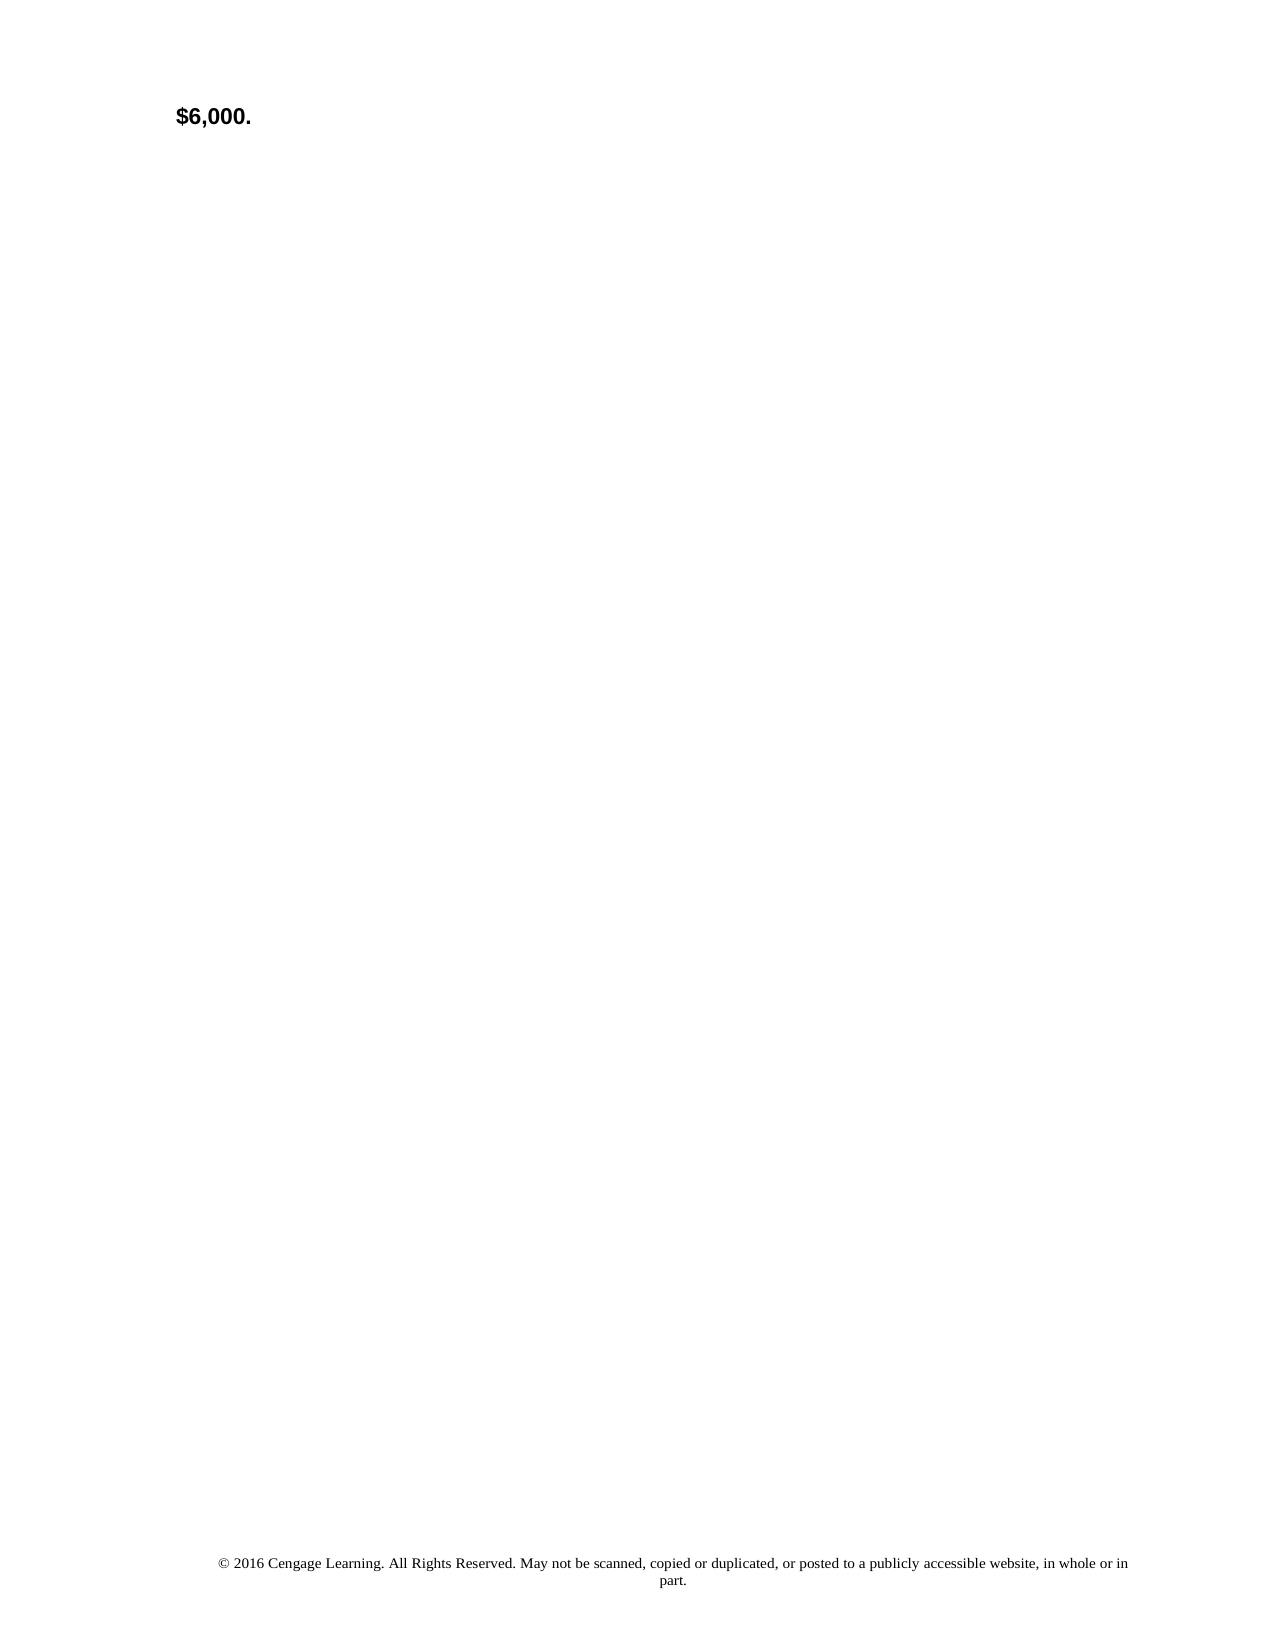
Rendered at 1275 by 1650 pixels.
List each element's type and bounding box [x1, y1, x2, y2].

list [129, 103, 549, 129]
